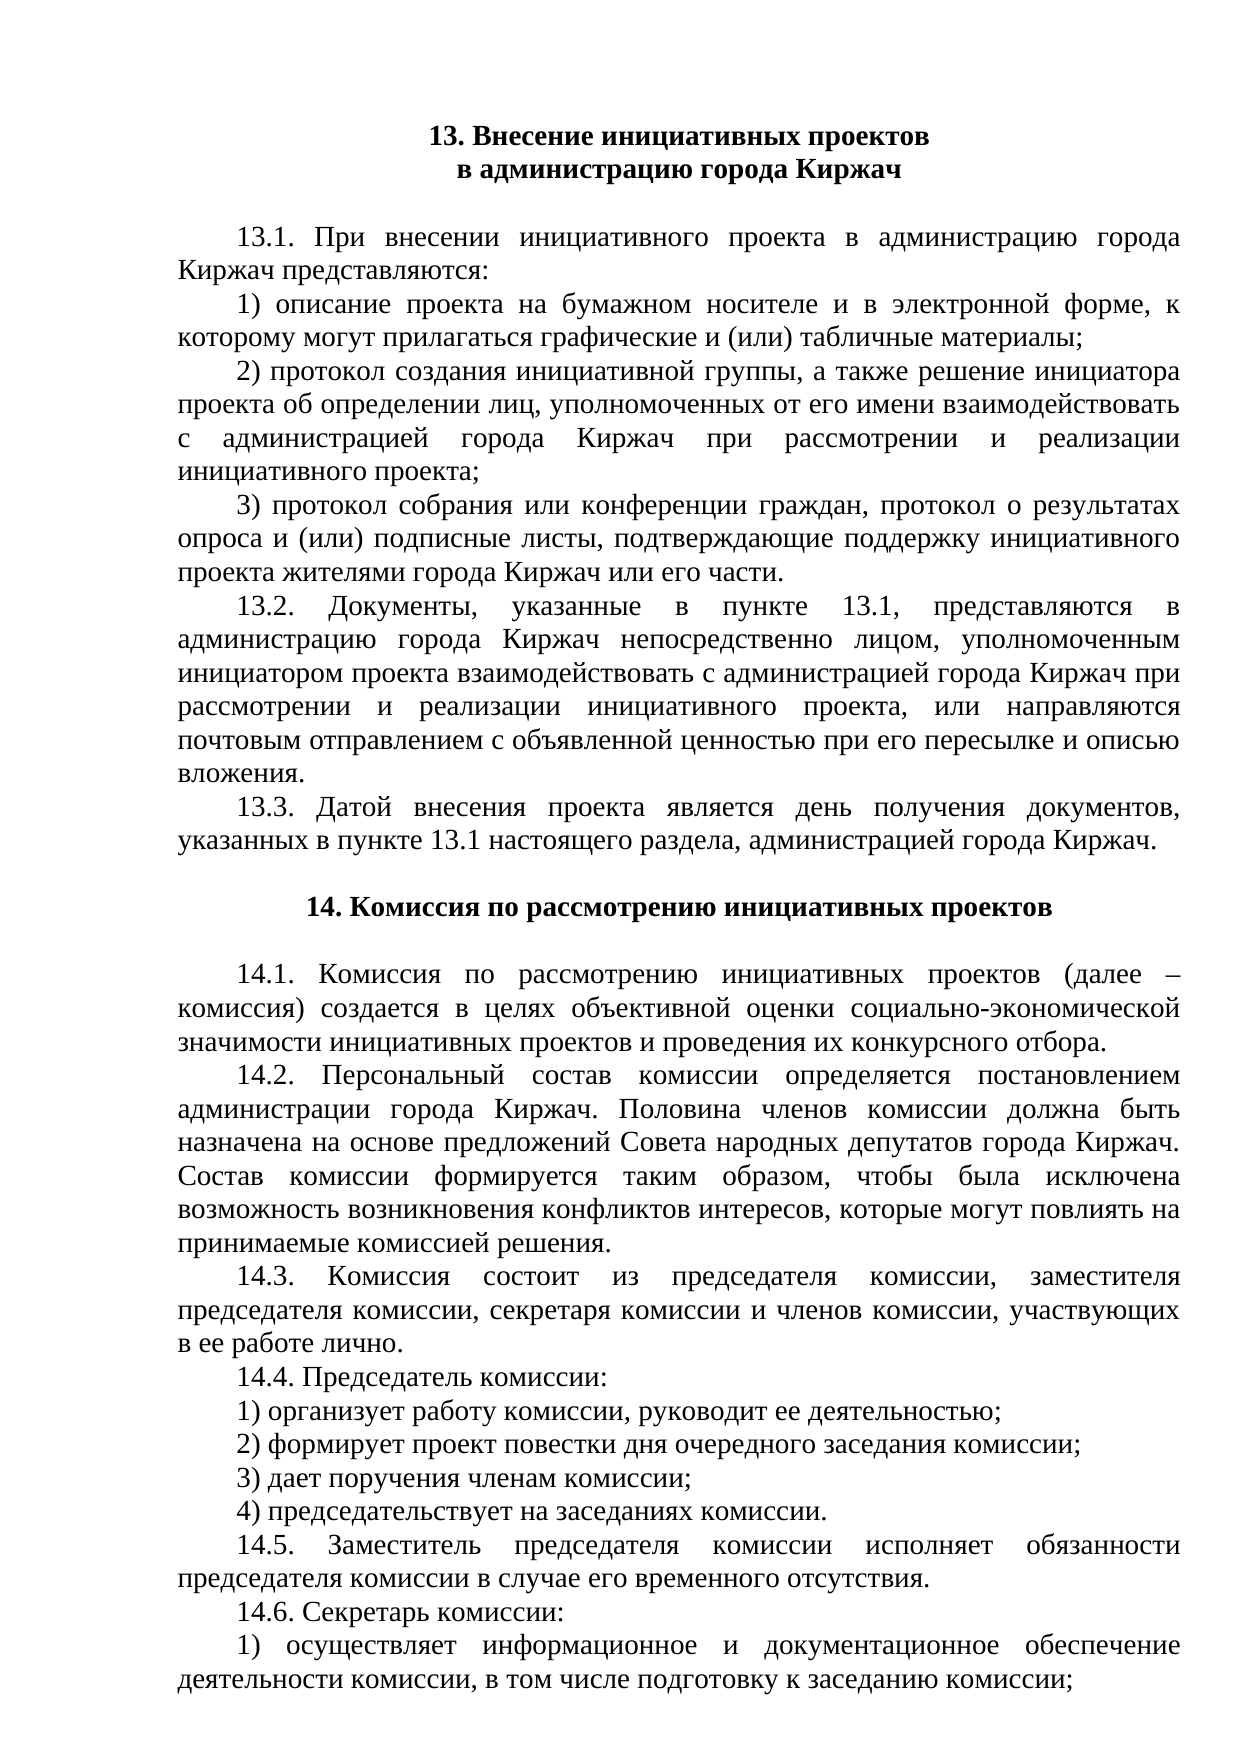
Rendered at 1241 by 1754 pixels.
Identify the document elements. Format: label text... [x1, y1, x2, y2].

text 4) председательствует на заседаниях комиссии. [177, 1493, 1181, 1527]
text 1) осуществляет информационное и документационное обеспечение деятельности комиссии, в том числе подготовку к заседанию комиссии; [177, 1627, 1181, 1694]
text 3) дает поручения членам комиссии; [177, 1460, 1181, 1493]
title 14. Комиссия по рассмотрению инициативных проектов [177, 889, 1181, 923]
text 14.3. Комиссия состоит из председателя комиссии, заместителя председателя комиссии, секретаря комиссии и членов комиссии, участвующих в ее работе лично. [177, 1258, 1181, 1359]
text 14.2. Персональный состав комиссии определяется постановлением администрации города Киржач. Половина членов комиссии должна быть назначена на основе предложений Совета народных депутатов города Киржач. Состав комиссии формируется таким образом, чтобы была исключена возможность возникновения конфликтов интересов, которые могут повлиять на принимаемые комиссией решения. [177, 1057, 1181, 1258]
text 13.2. Документы, указанные в пункте 13.1, представляются в администрацию города Киржач непосредственно лицом, уполномоченным инициатором проекта взаимодействовать с администрацией города Киржач при рассмотрении и реализации инициативного проекта, или направляются почтовым отправлением с объявленной ценностью при его пересылке и описью вложения. [177, 588, 1181, 789]
text 3) протокол собрания или конференции граждан, протокол о результатах опроса и (или) подписные листы, подтверждающие поддержку инициативного проекта жителями города Киржач или его части. [177, 487, 1181, 588]
text 14.5. Заместитель председателя комиссии исполняет обязанности председателя комиссии в случае его временного отсутствия. [177, 1527, 1181, 1594]
title в администрацию города Киржач [177, 152, 1181, 185]
text 14.1. Комиссия по рассмотрению инициативных проектов (далее –комиссия) создается в целях объективной оценки социально-экономической значимости инициативных проектов и проведения их конкурсного отбора. [177, 957, 1181, 1057]
text 2) протокол создания инициативной группы, а также решение инициатора проекта об определении лиц, уполномоченных от его имени взаимодействовать с администрацией города Киржач при рассмотрении и реализации инициативного проекта; [177, 353, 1181, 487]
text 1) организует работу комиссии, руководит ее деятельностью; [177, 1393, 1181, 1426]
text 13.3. Датой внесения проекта является день получения документов, указанных в пункте 13.1 настоящего раздела, администрацией города Киржач. [177, 789, 1181, 856]
text 2) формирует проект повестки дня очередного заседания комиссии; [177, 1426, 1181, 1460]
text 13.1. При внесении инициативного проекта в администрацию города Киржач представляются: [177, 219, 1181, 286]
text 14.6. Секретарь комиссии: [177, 1594, 1181, 1627]
text 14.4. Председатель комиссии: [177, 1359, 1181, 1393]
text 1) описание проекта на бумажном носителе и в электронной форме, к которому могут прилагаться графические и (или) табличные материалы; [177, 286, 1181, 353]
title 13. Внесение инициативных проектов [177, 118, 1181, 152]
